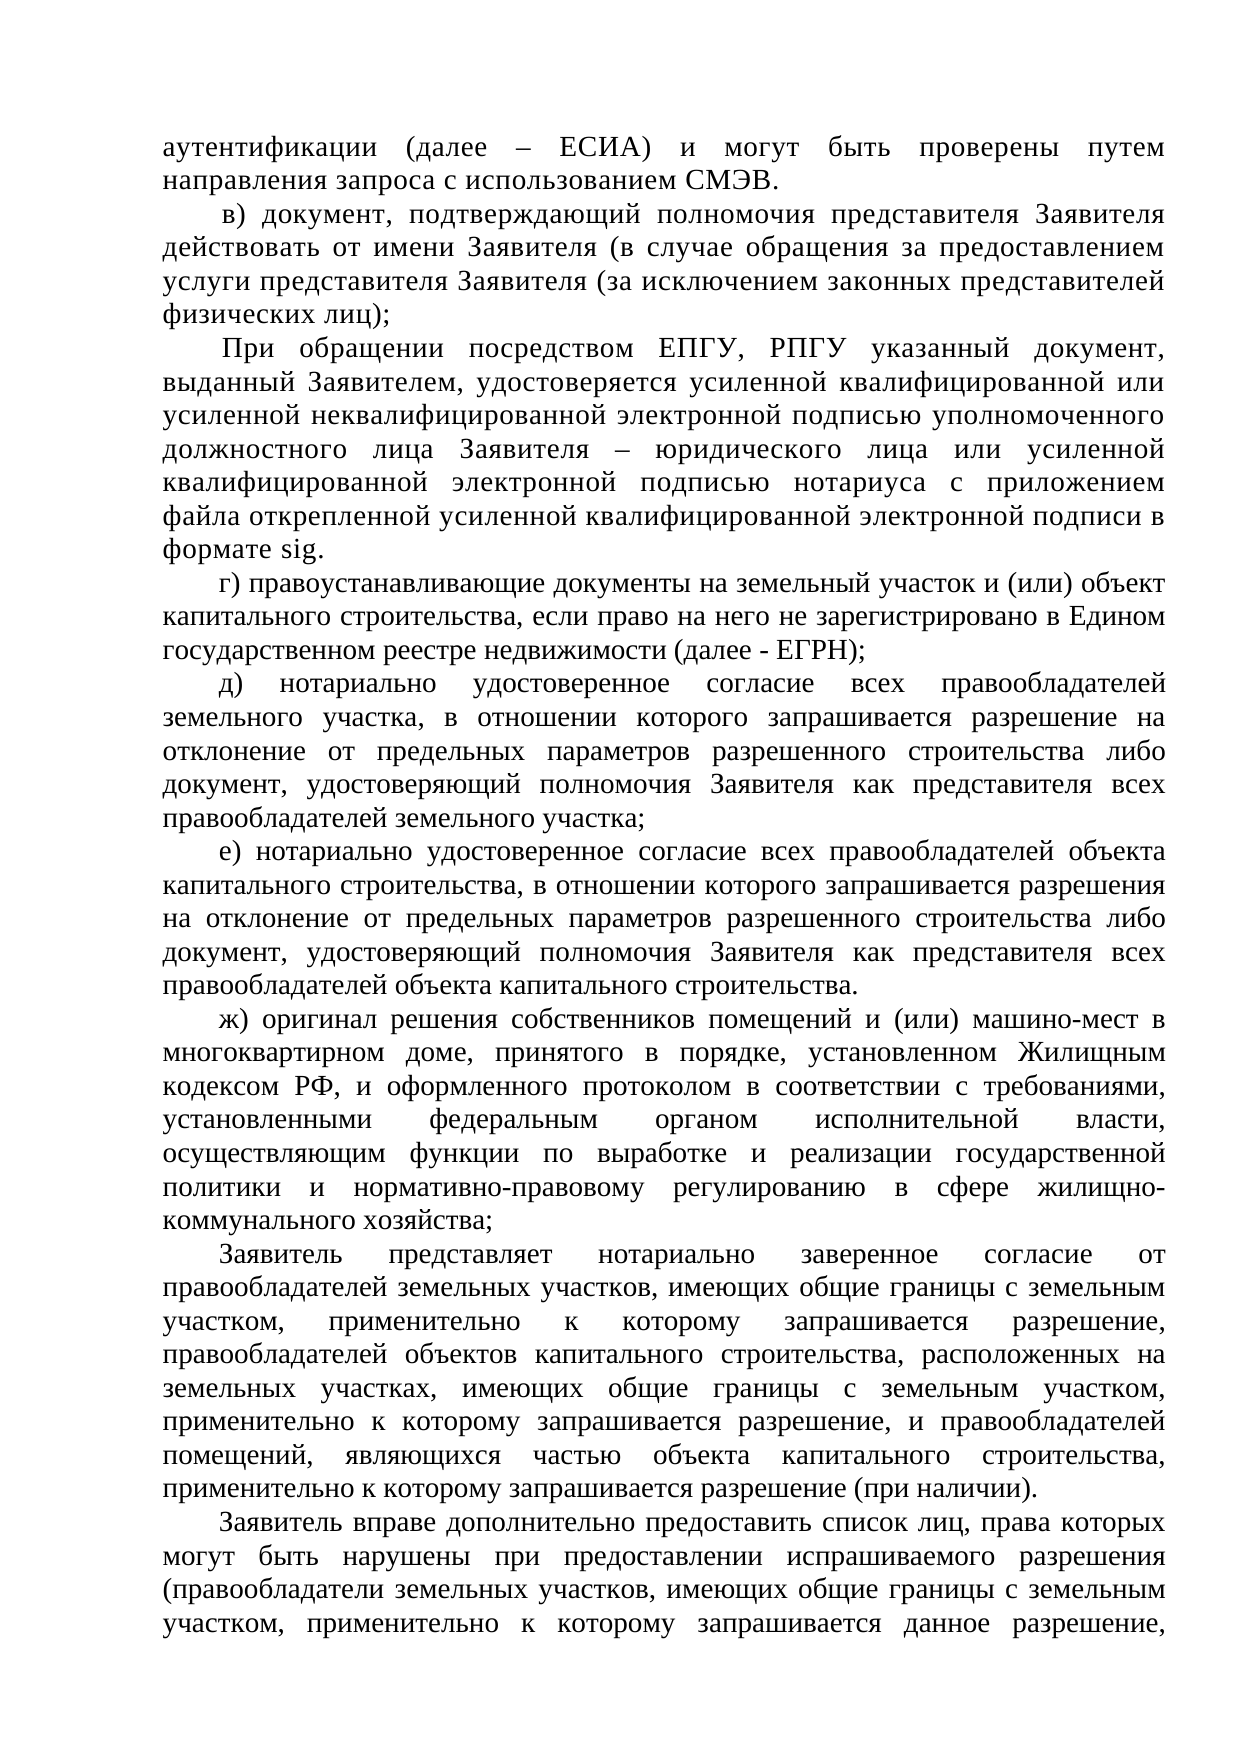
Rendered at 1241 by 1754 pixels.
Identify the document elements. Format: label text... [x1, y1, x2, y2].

text Заявитель представляет нотариально заверенное согласие от правообладателей земельных участков, имеющих общие границы с земельным участком, применительно к которому запрашивается разрешение, правообладателей объектов капитального строительства, расположенных на земельных участках, имеющих общие границы с земельным участком, применительно к которому запрашивается разрешение, и правообладателей помещений, являющихся частью объекта капитального строительства, применительно к которому запрашивается разрешение (при наличии). [162, 1236, 1167, 1504]
text в) документ, подтверждающий полномочия представителя Заявителя действовать от имени Заявителя (в случае обращения за предоставлением услуги представителя Заявителя (за исключением законных представителей физических лиц); [162, 196, 1167, 330]
text При обращении посредством ЕПГУ, РПГУ указанный документ, выданный Заявителем, удостоверяется усиленной квалифицированной или усиленной неквалифицированной электронной подписью уполномоченного должностного лица Заявителя – юридического лица или усиленной квалифицированной электронной подписью нотариуса с приложением файла открепленной усиленной квалифицированной электронной подписи в формате sig. [162, 330, 1167, 565]
text д) нотариально удостоверенное согласие всех правообладателей земельного участка, в отношении которого запрашивается разрешение на отклонение от предельных параметров разрешенного строительства либо документ, удостоверяющий полномочия Заявителя как представителя всех правообладателей земельного участка; [162, 666, 1167, 833]
text е) нотариально удостоверенное согласие всех правообладателей объекта капитального строительства, в отношении которого запрашивается разрешения на отклонение от предельных параметров разрешенного строительства либо документ, удостоверяющий полномочия Заявителя как представителя всех правообладателей объекта капитального строительства. [162, 833, 1167, 1001]
text г) правоустанавливающие документы на земельный участок и (или) объект капитального строительства, если право на него не зарегистрировано в Едином государственном реестре недвижимости (далее - ЕГРН); [162, 565, 1167, 666]
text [162, 129, 1167, 196]
text ж) оригинал решения собственников помещений и (или) машино-мест в многоквартирном доме, принятого в порядке, установленном Жилищным кодексом РФ, и оформленного протоколом в соответствии с требованиями, установленными федеральным органом исполнительной власти, осуществляющим функции по выработке и реализации государственной политики и нормативно-правовому регулированию в сфере жилищно-коммунального хозяйства; [162, 1001, 1167, 1236]
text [162, 1504, 1167, 1638]
